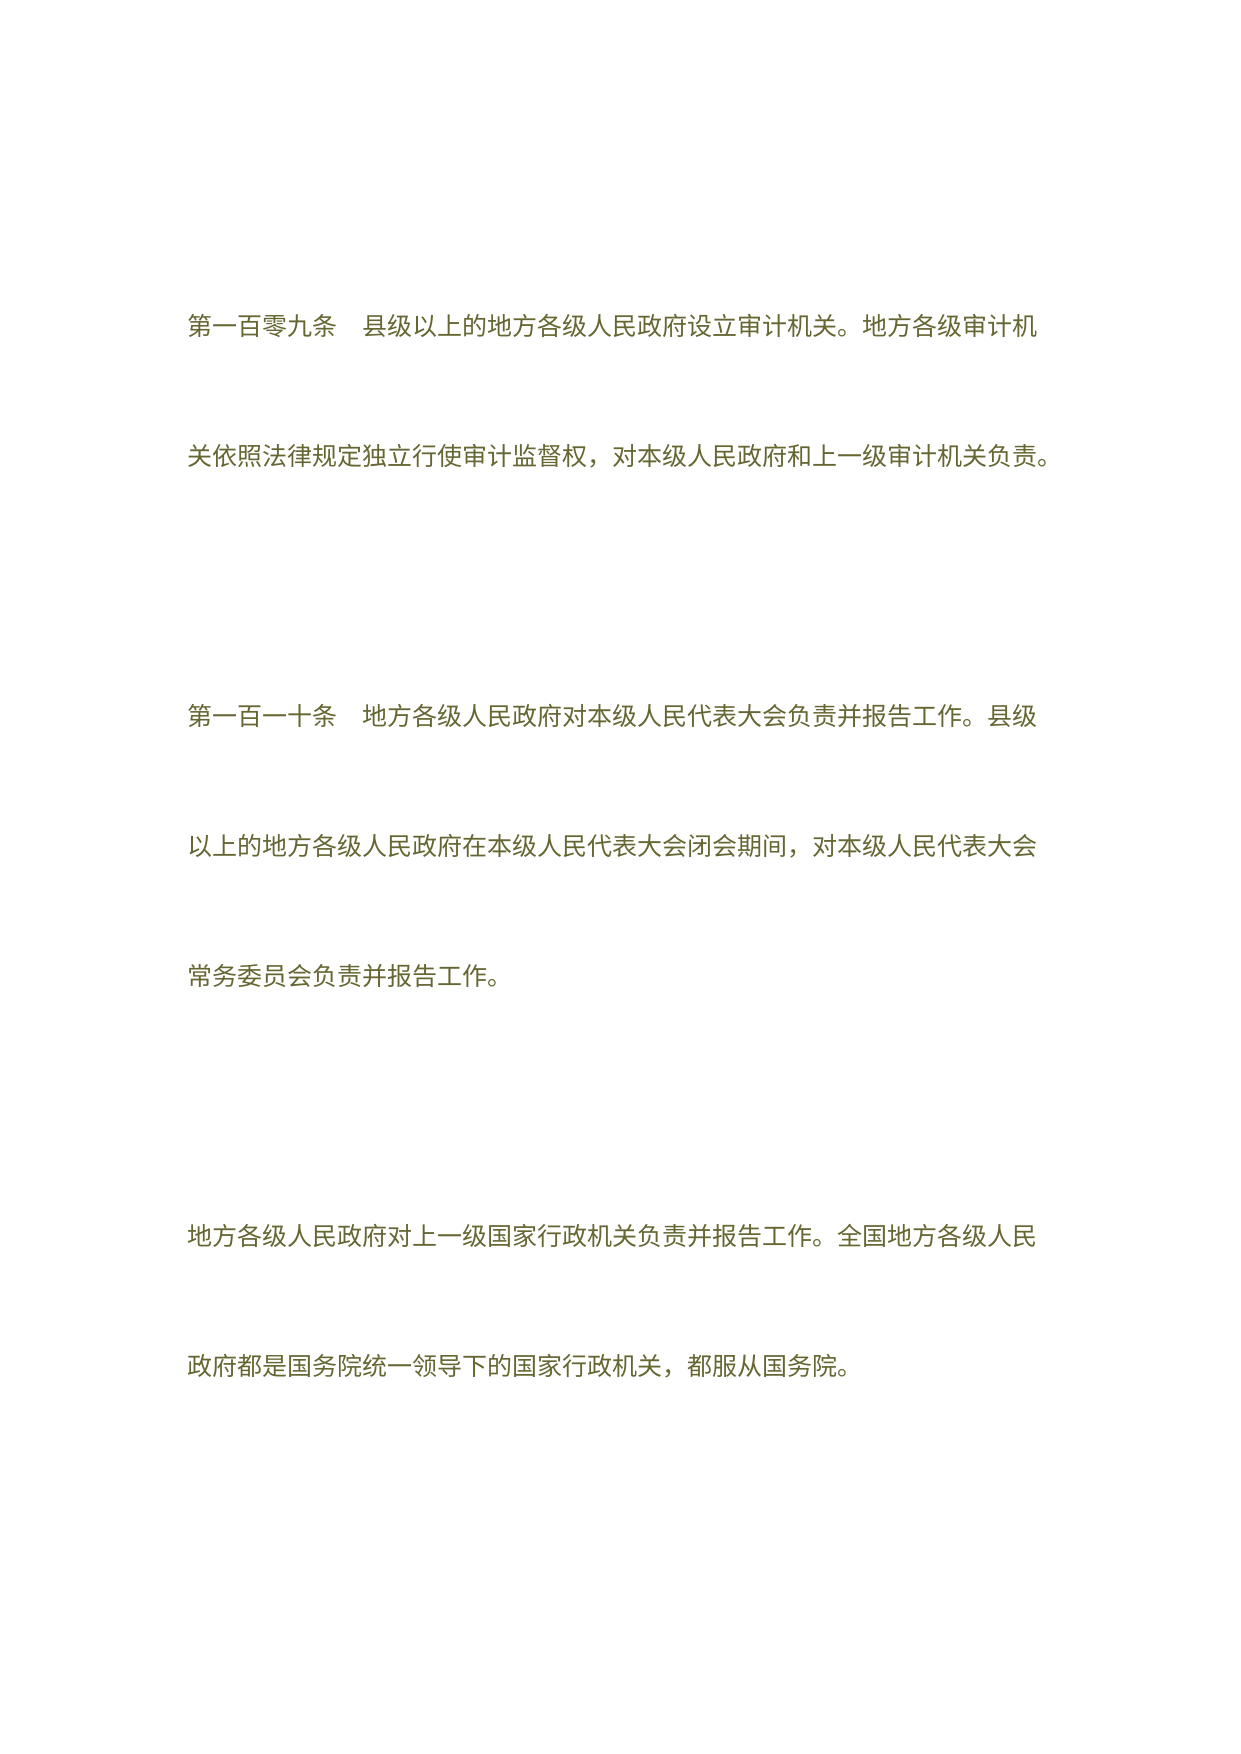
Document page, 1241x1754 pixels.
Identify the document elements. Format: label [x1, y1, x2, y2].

text [187, 162, 1053, 1397]
